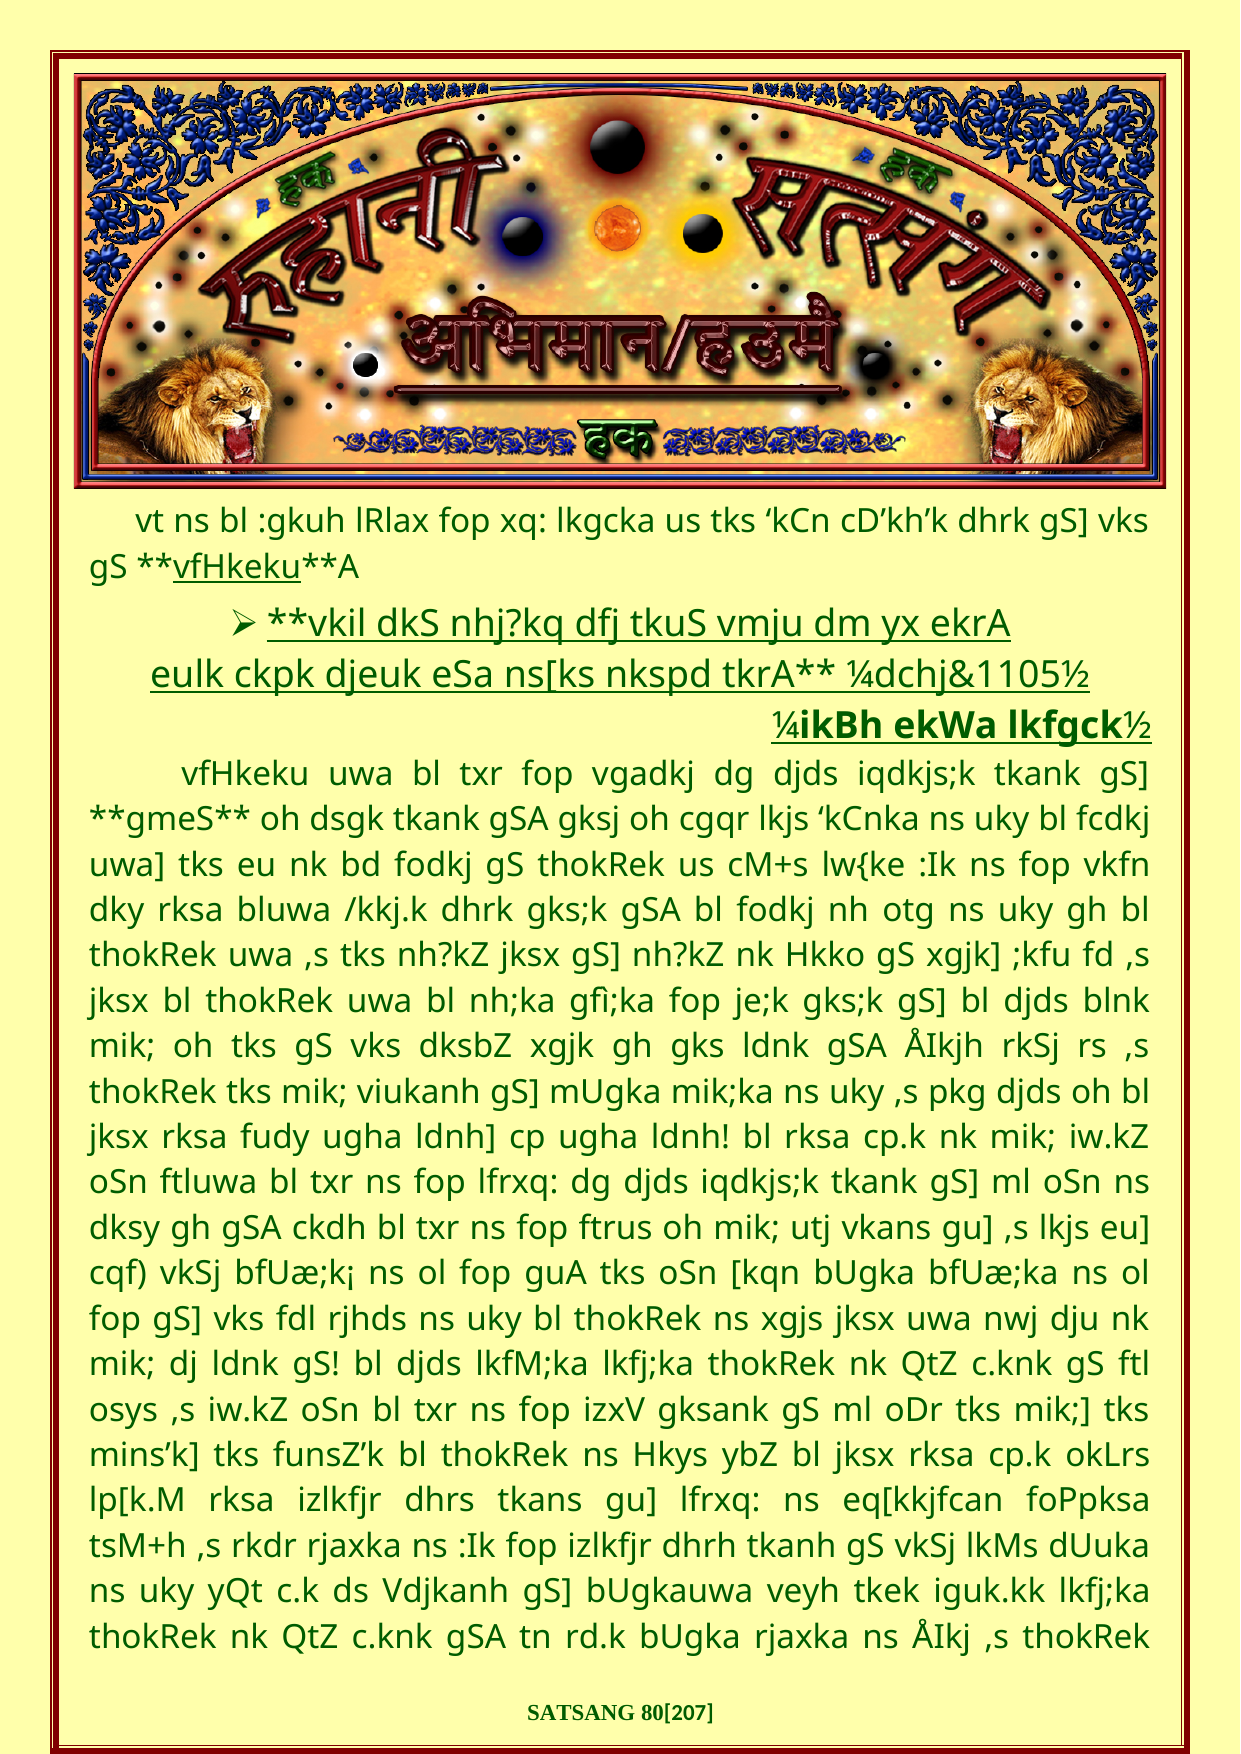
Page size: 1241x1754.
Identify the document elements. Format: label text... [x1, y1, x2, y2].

list **vkil dkS nhj?kq dfj tkuS vmju dm yx ekrA [89, 596, 1152, 647]
text ¼ikBh ekWa lkfgck½ [89, 698, 1152, 749]
picture [73, 73, 1167, 489]
text eulk ckpk djeuk eSa ns[ks nkspd tkrA** ¼dchj&1105½ [89, 647, 1152, 698]
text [89, 749, 1152, 1658]
text vt ns bl :gkuh lRlax fop xq: lkgcka us tks ‘kCn cD’kh’k dhrk gS] vks gS **vfHkeku**A [89, 497, 1152, 588]
